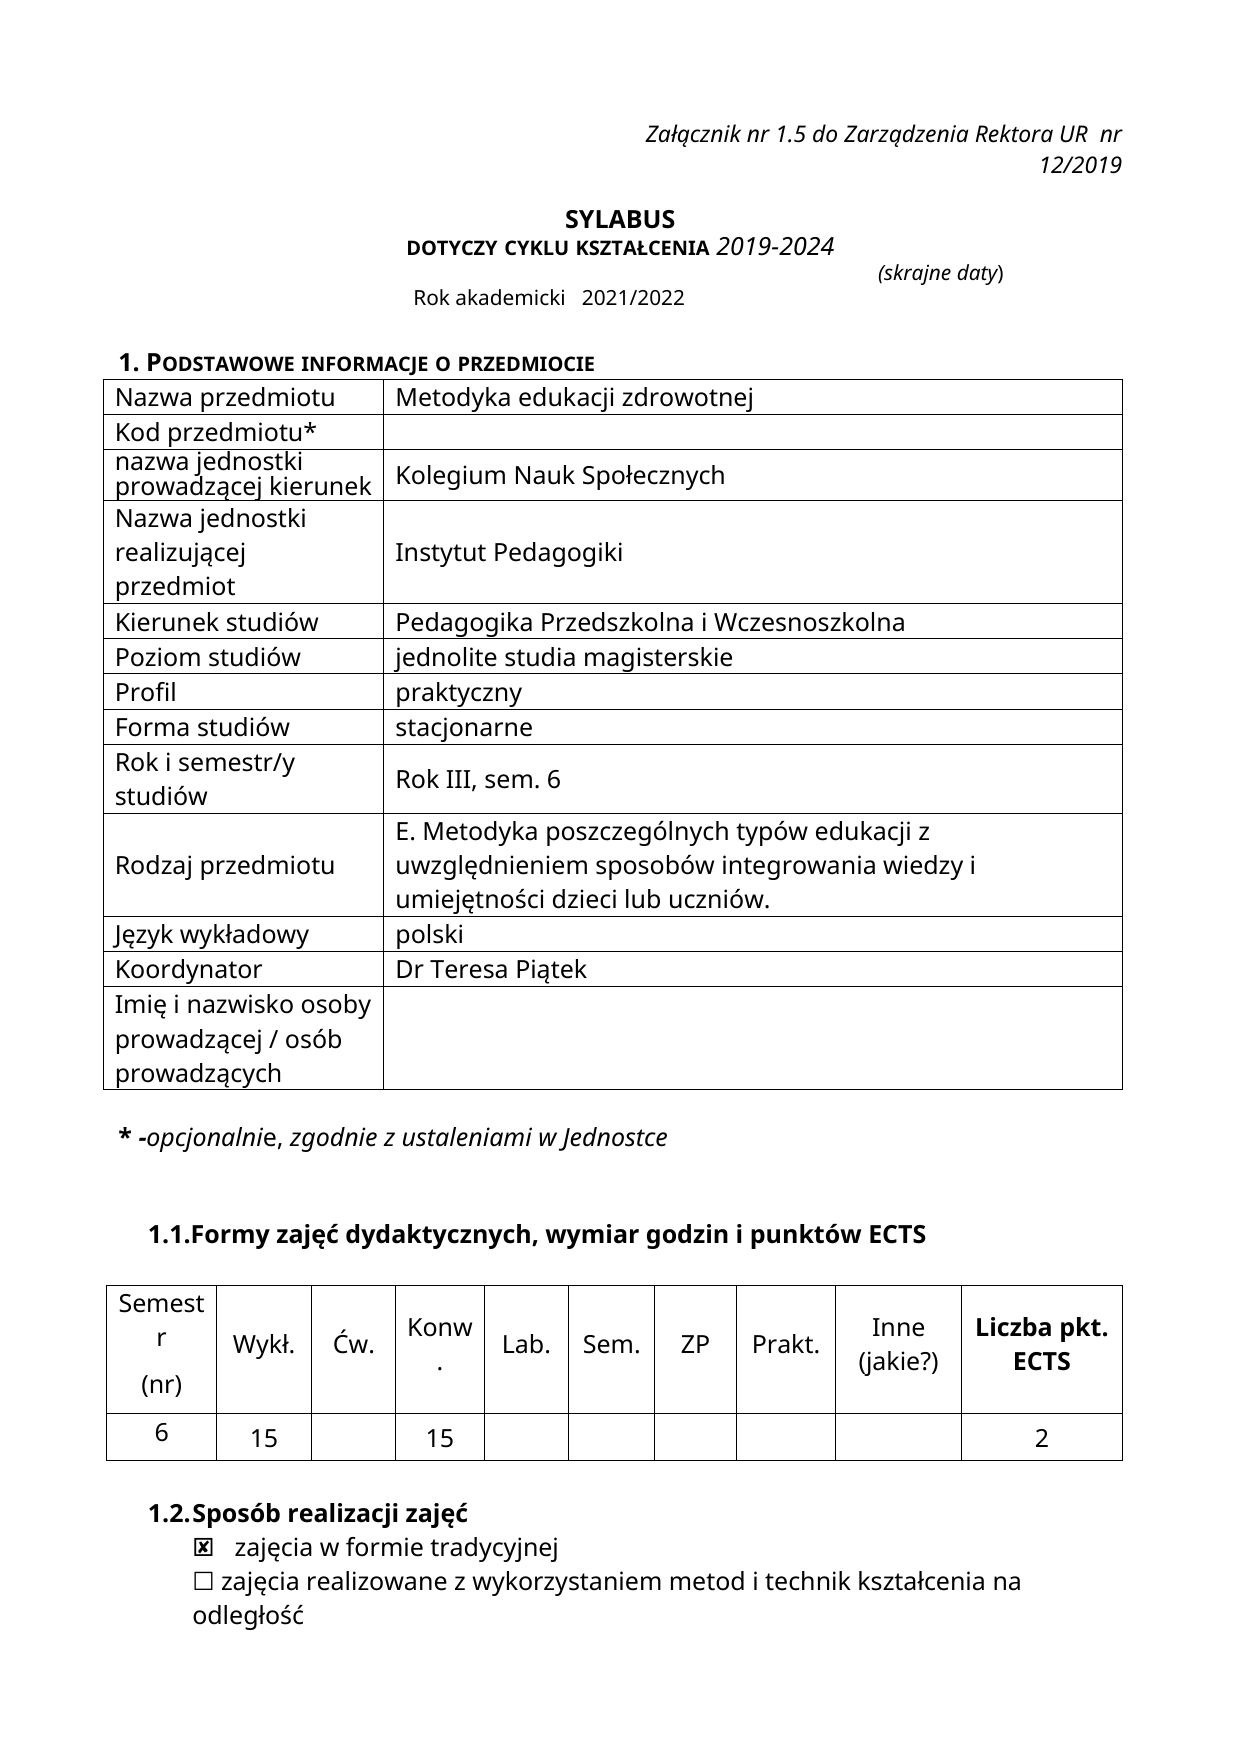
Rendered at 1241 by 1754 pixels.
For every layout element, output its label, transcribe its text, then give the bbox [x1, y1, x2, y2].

table_cell jednolite studia magisterskie [384, 639, 1122, 673]
table_header Ćw. [312, 1286, 395, 1413]
table_cell 15 [396, 1414, 484, 1460]
table_header Wykł. [217, 1286, 311, 1413]
text SYLABUS [118, 201, 1122, 236]
table_header Lab. [485, 1286, 568, 1413]
text ☐ zajęcia realizowane z wykorzystaniem metod i technik kształcenia na odległość [192, 1564, 1122, 1632]
table_cell [384, 987, 1122, 1089]
table_cell [485, 1414, 568, 1460]
table_header Liczba pkt. ECTS [962, 1286, 1122, 1413]
table_header Sem. [569, 1286, 654, 1413]
text (skrajne daty) [118, 261, 1122, 286]
table_cell [312, 1414, 395, 1460]
table_cell Rok i semestr/y studiów [104, 745, 383, 813]
table_cell Koordynator [104, 952, 383, 986]
table_cell [737, 1414, 835, 1460]
text 1.2. Sposób realizacji zajęć [148, 1496, 1122, 1529]
table_cell [384, 415, 1122, 449]
table_cell 15 [217, 1414, 311, 1460]
table_header Inne (jakie?) [836, 1286, 961, 1413]
table_cell Kolegium Nauk Społecznych [384, 450, 1122, 500]
text Rok akademicki 2021/2022 [118, 286, 1122, 311]
table_header ZP [655, 1286, 736, 1413]
table_cell stacjonarne [384, 710, 1122, 743]
table_header Semestr (nr) [107, 1286, 216, 1413]
table_cell Kod przedmiotu* [104, 415, 383, 449]
table_cell 6 [107, 1414, 216, 1460]
table_cell E. Metodyka poszczególnych typów edukacji z uwzględnieniem sposobów integrowania wiedzy i umiejętności dzieci lub uczniów. [384, 814, 1122, 916]
table_cell [569, 1414, 654, 1460]
table_cell Nazwa jednostki realizującej przedmiot [104, 501, 383, 603]
table_cell 2 [962, 1414, 1122, 1460]
table_cell Forma studiów [104, 710, 383, 743]
table_cell Profil [104, 674, 383, 708]
text * -opcjonalnie, zgodnie z ustaleniami w Jednostce [118, 1119, 1122, 1154]
text zajęcia w formie tradycyjnej [192, 1529, 1122, 1564]
table_cell praktyczny [384, 674, 1122, 708]
table_header Prakt. [737, 1286, 835, 1413]
table_cell [836, 1414, 961, 1460]
text Załącznik nr 1.5 do Zarządzenia Rektora UR nr 12/2019 [118, 118, 1122, 181]
table_header Metodyka edukacji zdrowotnej [384, 380, 1122, 414]
table_cell Pedagogika Przedszkolna i Wczesnoszkolna [384, 604, 1122, 638]
table_header Nazwa przedmiotu [104, 380, 383, 414]
table_cell Rok III, sem. 6 [384, 745, 1122, 813]
table_cell Rodzaj przedmiotu [104, 814, 383, 916]
table_header Konw. [396, 1286, 484, 1413]
table_cell Imię i nazwisko osoby prowadzącej / osób prowadzących [104, 987, 383, 1089]
table_cell Instytut Pedagogiki [384, 501, 1122, 603]
text dotyczy cyklu kształcenia 2019-2024 [118, 236, 1122, 261]
table_cell Dr Teresa Piątek [384, 952, 1122, 986]
table_cell polski [384, 917, 1122, 951]
table_cell Język wykładowy [104, 917, 383, 951]
table_cell Poziom studiów [104, 639, 383, 673]
table_cell Kierunek studiów [104, 604, 383, 638]
text 1. Podstawowe informacje o przedmiocie [118, 344, 1122, 379]
text 1.1.Formy zajęć dydaktycznych, wymiar godzin i punktów ECTS [148, 1217, 1122, 1251]
table_cell nazwa jednostki prowadzącej kierunek [104, 450, 383, 500]
table_cell [655, 1414, 736, 1460]
